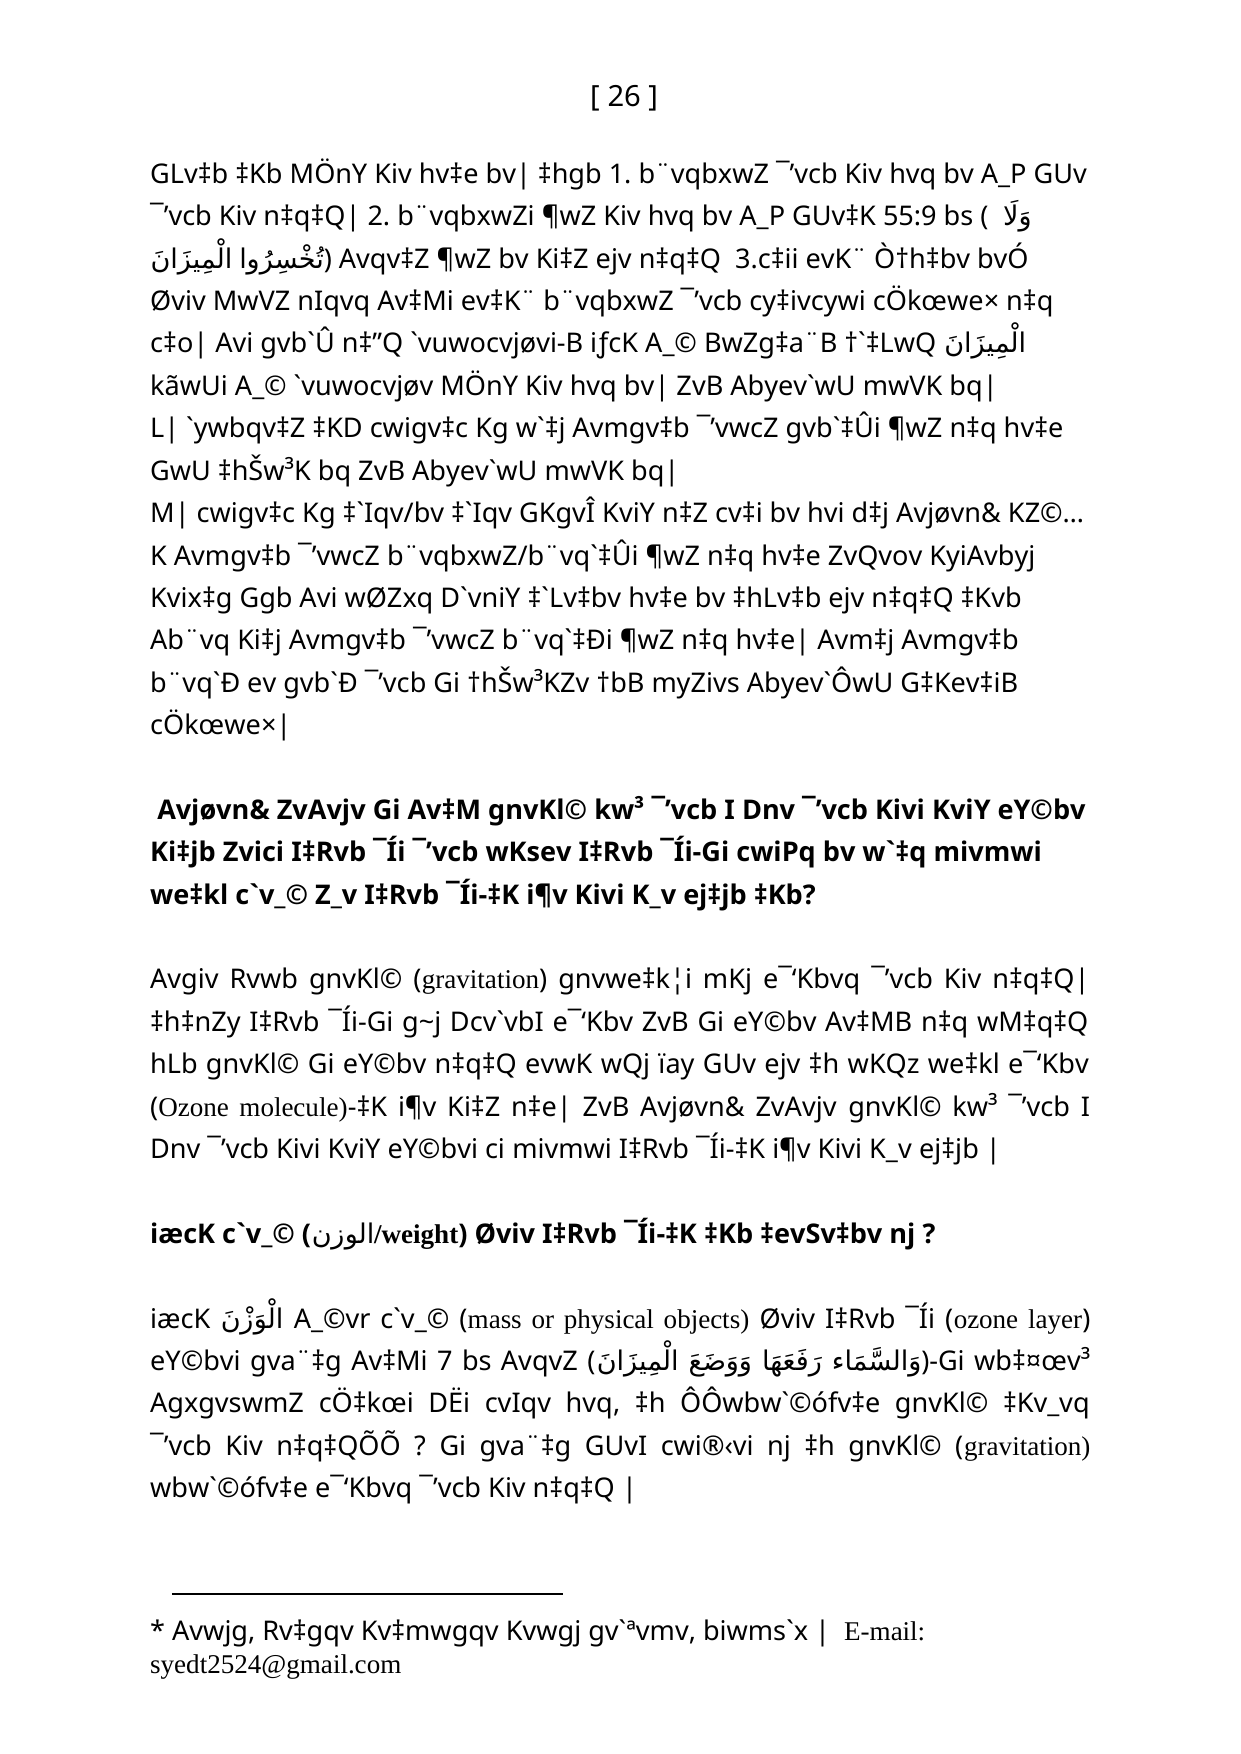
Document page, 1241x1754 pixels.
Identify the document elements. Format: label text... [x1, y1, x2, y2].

text L| `ywbqv‡Z ‡KD cwigv‡c Kg w`‡j Avmgv‡b ¯’vwcZ gvb`‡Ûi ¶wZ n‡q hv‡e GwU ‡hŠw³K bq ZvB Abyev`wU mwVK bq| M| cwigv‡c Kg ‡`Iqv/bv ‡`Iqv GKgvÎ KviY n‡Z cv‡i bv hvi d‡j Avjøvn& KZ©…K Avmgv‡b ¯’vwcZ b¨vqbxwZ/b¨vq`‡Ûi ¶wZ n‡q hv‡e ZvQvov KyiAvbyj Kvix‡g Ggb Avi wØZxq D`vniY ‡`Lv‡bv hv‡e bv ‡hLv‡b ejv n‡q‡Q ‡Kvb Ab¨vq Ki‡j Avmgv‡b ¯’vwcZ b¨vq`‡Ði ¶wZ n‡q hv‡e| Avm‡j Avmgv‡b b¨vq`Ð ev gvb`Ð ¯’vcb Gi †hŠw³KZv †bB myZivs Abyev`ÔwU G‡Kev‡iB cÖkœwe×| [150, 409, 1090, 742]
text iæcK الْوَزْنَ A_©vr c`v_© (mass or physical objects) Øviv I‡Rvb ¯Íi (ozone layer) eY©bvi gva¨‡g Av‡Mi 7 bs AvqvZ (وَالسَّمَاء رَفَعَهَا وَوَضَعَ الْمِيزَانَ)-Gi wb‡¤œv³ AgxgvswmZ cÖ‡kœi DËi cvIqv hvq, ‡h ÔÔwbw`©ófv‡e gnvKl© ‡Kv_vq ¯’vcb Kiv n‡q‡QÕÕ ? Gi gva¨‡g GUvI cwi®‹vi nj ‡h gnvKl© (gravitation) wbw`©ófv‡e e¯‘Kbvq ¯’vcb Kiv n‡q‡Q | [150, 1299, 1090, 1506]
text Avgiv Rvwb gnvKl© (gravitation) gnvwe‡k¦i mKj e¯‘Kbvq ¯’vcb Kiv n‡q‡Q| ‡h‡nZy I‡Rvb ¯Íi-Gi g~j Dcv`vbI e¯‘Kbv ZvB Gi eY©bv Av‡MB n‡q wM‡q‡Q hLb gnvKl© Gi eY©bv n‡q‡Q evwK wQj ïay GUv ejv ‡h wKQz we‡kl e¯‘Kbv (Ozone molecule)-‡K i¶v Ki‡Z n‡e| ZvB Avjøvn& ZvAvjv gnvKl© kw³ ¯’vcb I Dnv ¯’vcb Kivi KviY eY©bvi ci mivmwi I‡Rvb ¯Íi-‡K i¶v Kivi K_v ej‡jb | [150, 960, 1090, 1166]
text iæcK c`v_© (الوزن/weight) Øviv I‡Rvb ¯Íi-‡K ‡Kb ‡evSv‡bv nj ? [150, 1214, 1090, 1251]
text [150, 154, 1090, 403]
text Avjøvn& ZvAvjv Gi Av‡M gnvKl© kw³ ¯’vcb I Dnv ¯’vcb Kivi KviY eY©bv Ki‡jb Zvici I‡Rvb ¯Íi ¯’vcb wKsev I‡Rvb ¯Íi-Gi cwiPq bv w`‡q mivmwi we‡kl c`v_© Z_v I‡Rvb ¯Íi-‡K i¶v Kivi K_v ej‡jb ‡Kb? [150, 790, 1090, 912]
